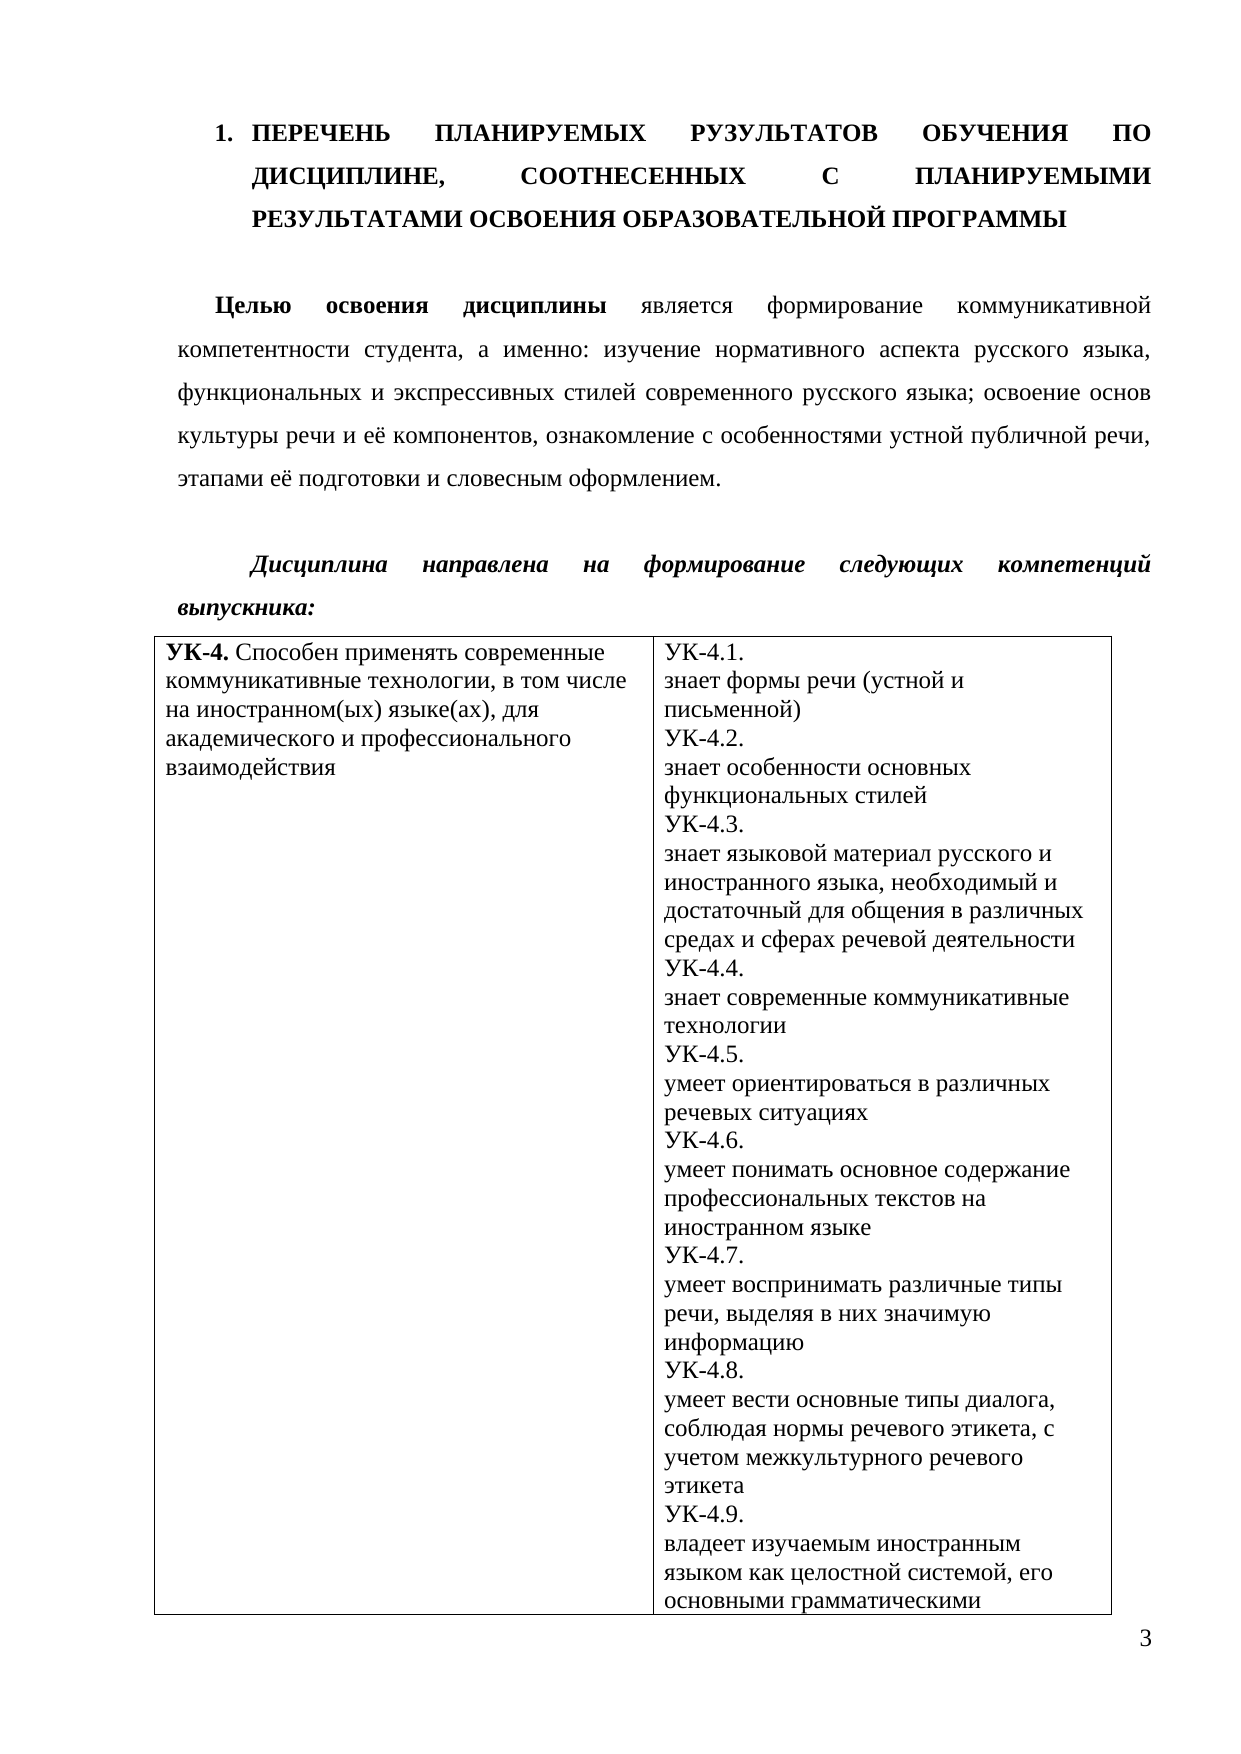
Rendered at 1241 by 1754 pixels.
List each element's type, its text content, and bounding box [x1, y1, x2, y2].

text Целью освоения дисциплины является формирование коммуникативной компетентности студента, а именно: изучение нормативного аспекта русского языка, функциональных и экспрессивных стилей современного русского языка; освоение основ культуры речи и её компонентов, ознакомление с особенностями устной публичной речи, этапами её подготовки и словесным оформлением. [177, 291, 1152, 492]
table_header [654, 637, 1111, 1614]
list ПЕРЕЧЕНЬ ПЛАНИРУЕМЫХ РУЗУЛЬТАТОВ ОБУЧЕНИЯ ПО ДИСЦИПЛИНЕ, СООТНЕСЕННЫХ С ПЛАНИРУЕМЫМИ РЕЗУЛЬТАТАМИ ОСВОЕНИЯ ОБРАЗОВАТЕЛЬНОЙ ПРОГРАММЫ [214, 118, 1152, 233]
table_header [155, 637, 653, 1614]
text Дисциплина направлена на формирование следующих компетенций выпускника: [177, 549, 1152, 621]
